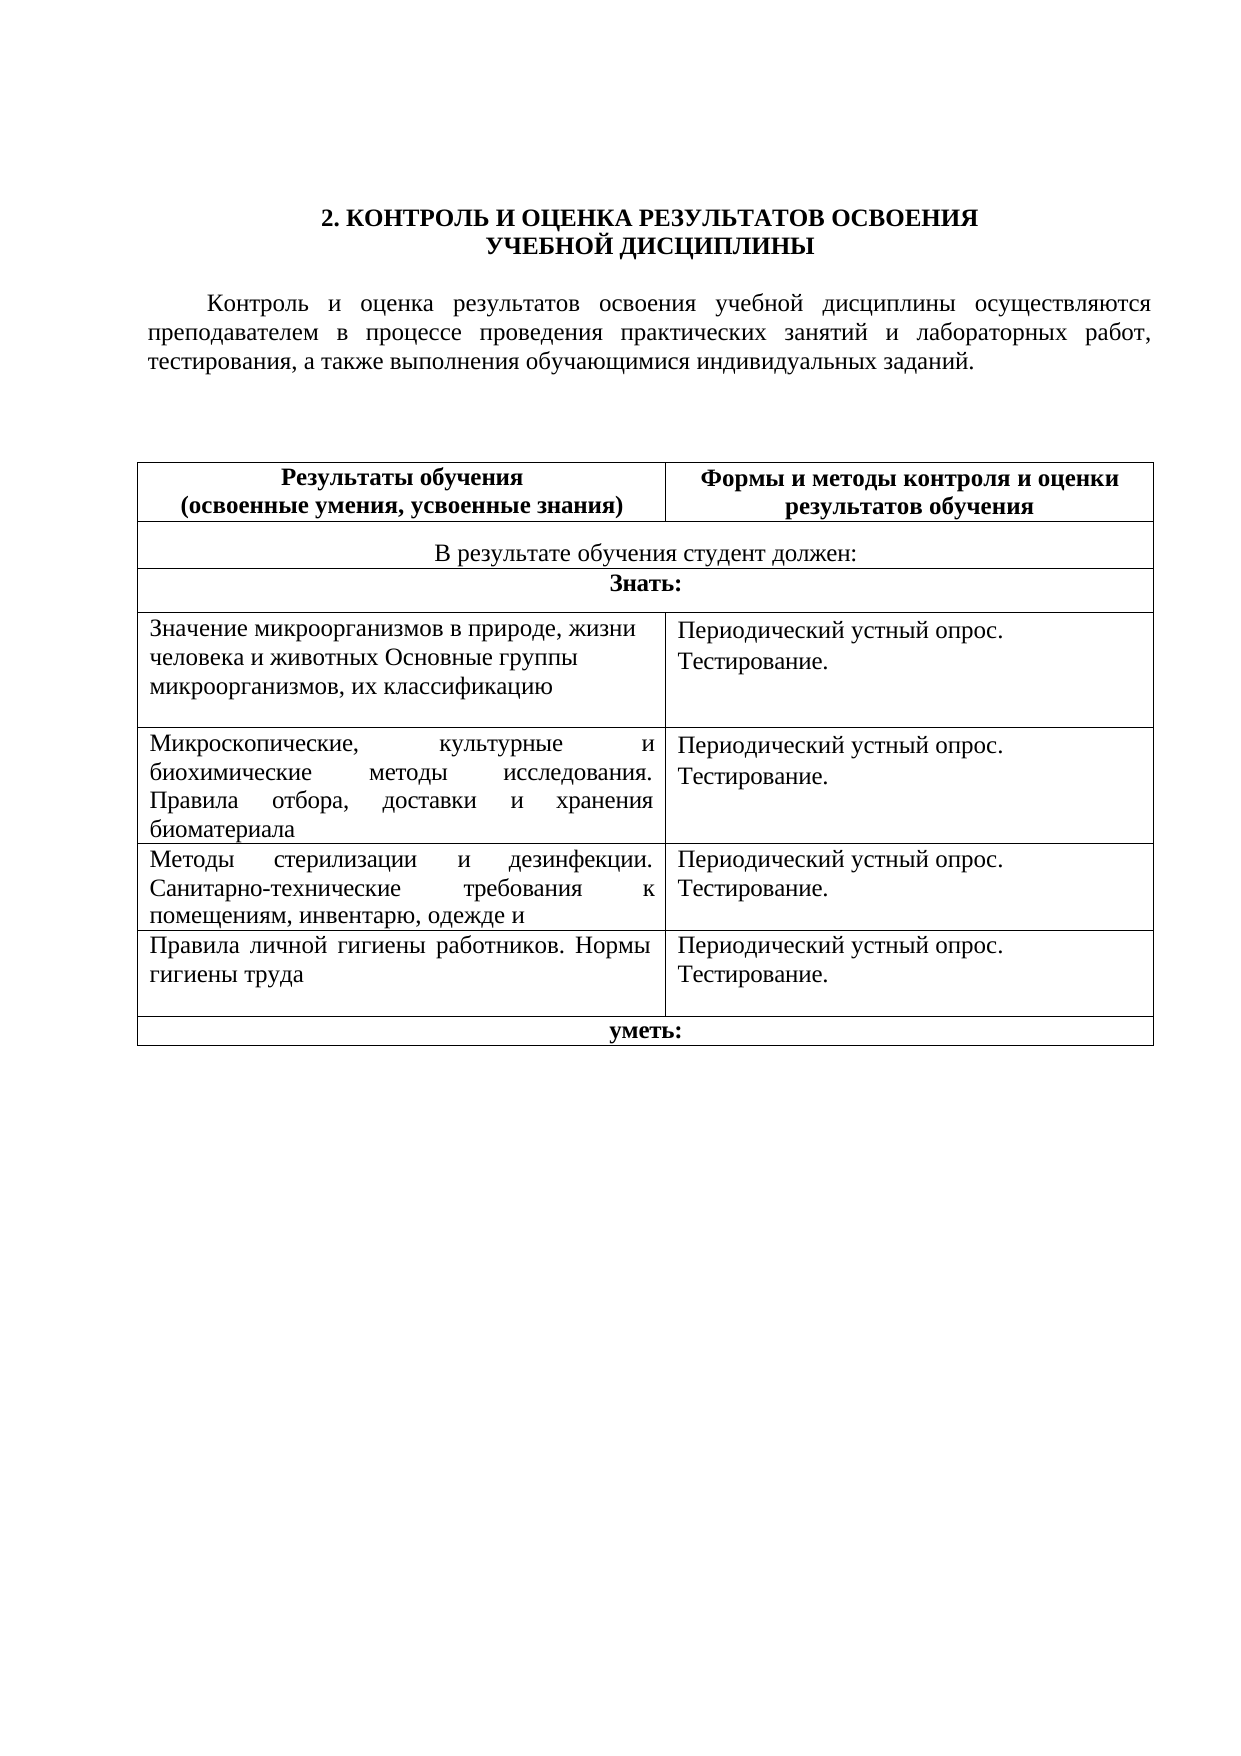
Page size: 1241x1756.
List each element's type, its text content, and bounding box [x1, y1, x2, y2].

table_cell В результате обучения студент должен: [138, 522, 1153, 567]
table_cell Значение микроорганизмов в природе, жизни человека и животных Основные группы микроорганизмов, их классификацию [138, 613, 665, 727]
table_cell Методы стерилизации и дезинфекции. Санитарно-технические требования к помещениям, инвентарю, одежде и [138, 844, 665, 929]
table_cell Периодический устный опрос. Тестирование. [666, 931, 1153, 1016]
table_cell Знать: [138, 569, 1153, 612]
table_cell Периодический устный опрос. Тестирование. [666, 728, 1153, 843]
table_header Результаты обучения (освоенные умения, усвоенные знания) [138, 463, 665, 521]
table_cell Микроскопические, культурные и биохимические методы исследования. Правила отбора, доставки и хранения биоматериала [138, 728, 665, 843]
table_cell уметь: [138, 1017, 1153, 1045]
table_header Формы и методы контроля и оценки результатов обучения [666, 463, 1153, 521]
table_cell Периодический устный опрос. Тестирование. [666, 844, 1153, 929]
subtitle КОНТРОЛЬ И ОЦЕНКА РЕЗУЛЬТАТОВ ОСВОЕНИЯ УЧЕБНОЙ ДИСЦИПЛИНЫ [321, 203, 979, 260]
text Контроль и оценка результатов освоения учебной дисциплины осуществляются преподавателем в процессе проведения практических занятий и лабораторных работ, тестирования, а также выполнения обучающимися индивидуальных заданий. [148, 288, 1152, 374]
table_cell Правила личной гигиены работников. Нормы гигиены труда [138, 931, 665, 1016]
table_cell Периодический устный опрос. Тестирование. [666, 613, 1153, 727]
